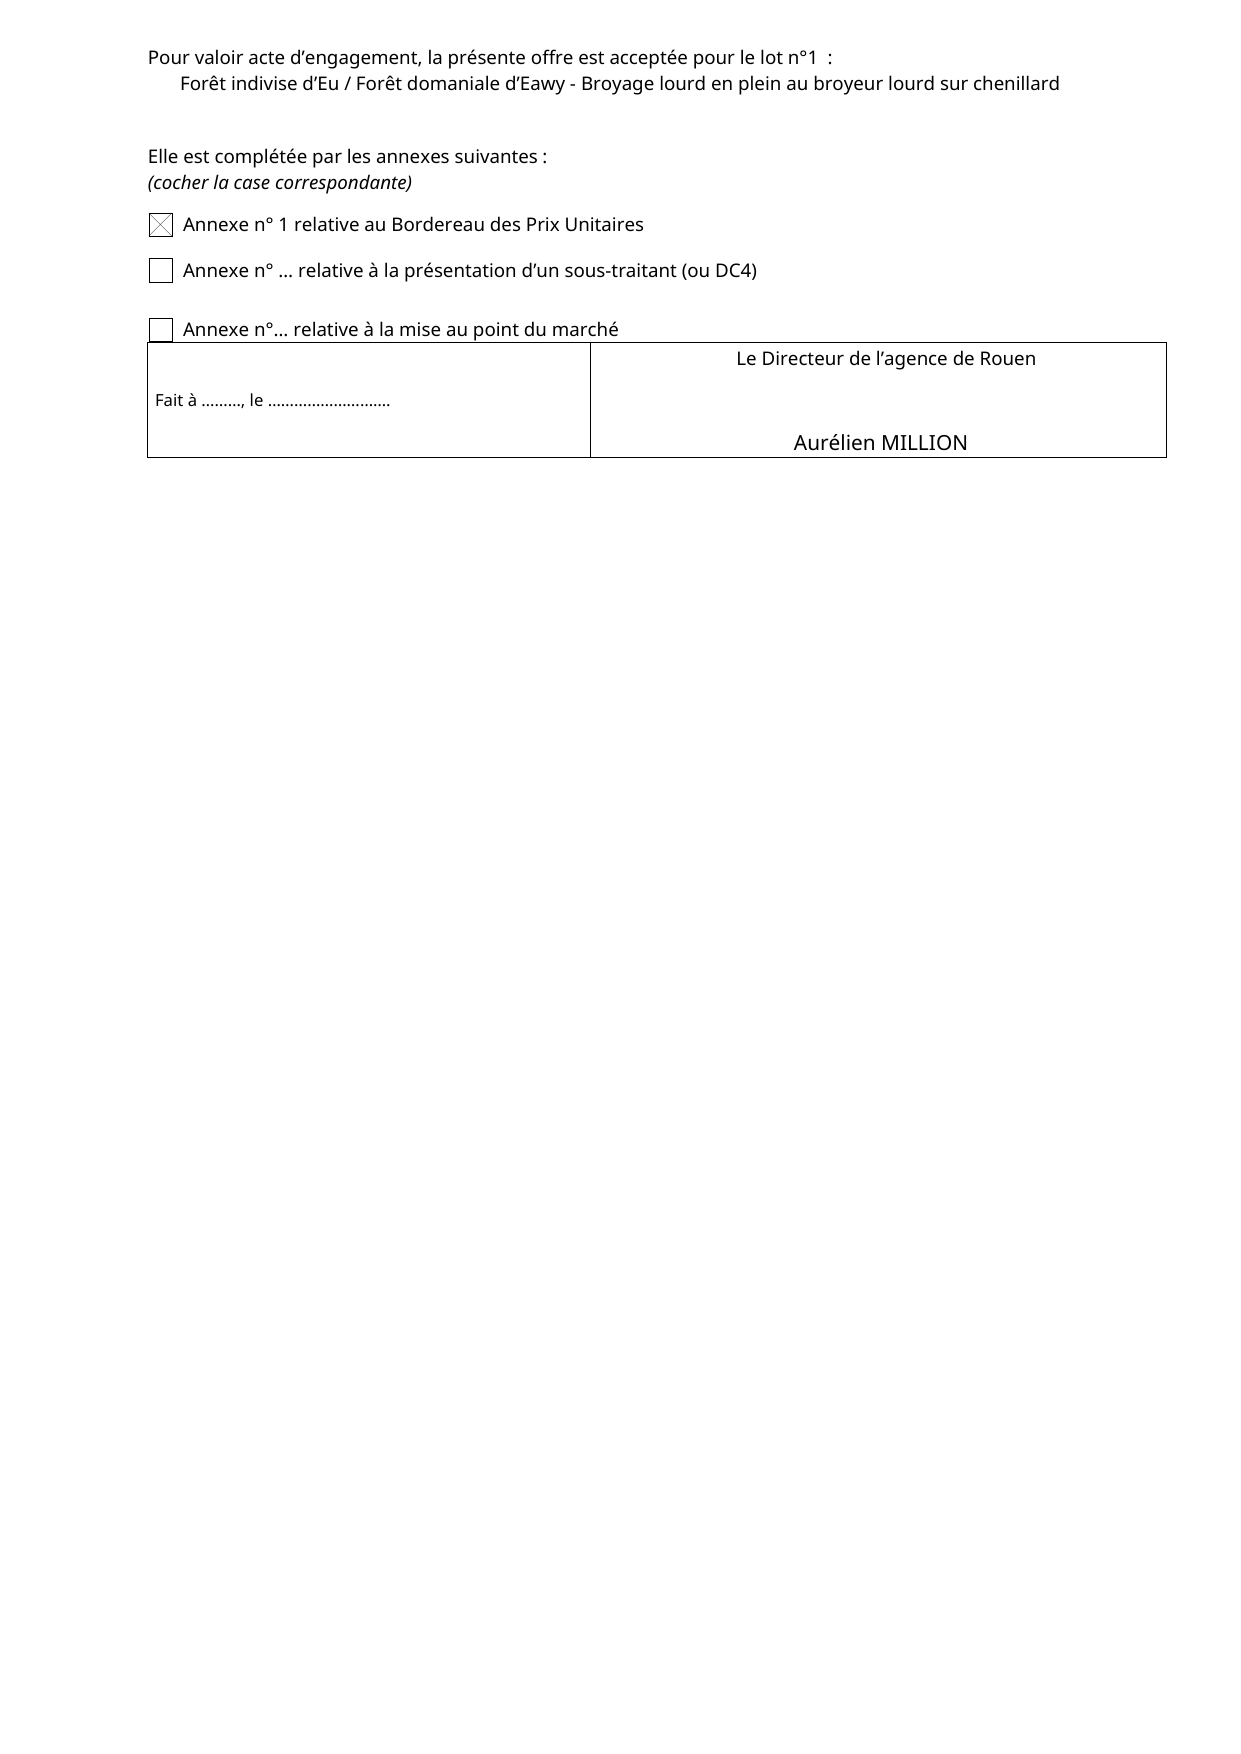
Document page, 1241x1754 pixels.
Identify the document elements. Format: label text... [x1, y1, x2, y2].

table_header Le Directeur de l’agence de Rouen Aurélien MILLION [591, 343, 1166, 457]
text Annexe n° … relative à la présentation d’un sous-traitant (ou DC4) [148, 257, 1093, 283]
text (cocher la case correspondante) [148, 169, 1093, 195]
text Forêt indivise d’Eu / Forêt domaniale d’Eawy - Broyage lourd en plein au broyeur lourd sur chenillard [148, 70, 1093, 95]
text Annexe n°… relative à la mise au point du marché [148, 317, 1093, 342]
text Pour valoir acte d’engagement, la présente offre est acceptée pour le lot n°1 : [148, 44, 1093, 70]
text Elle est complétée par les annexes suivantes : [148, 144, 1093, 169]
text Annexe n° 1 relative au Bordereau des Prix Unitaires [173, 212, 1093, 237]
table_header Fait à ………, le ………………………. [148, 343, 590, 457]
